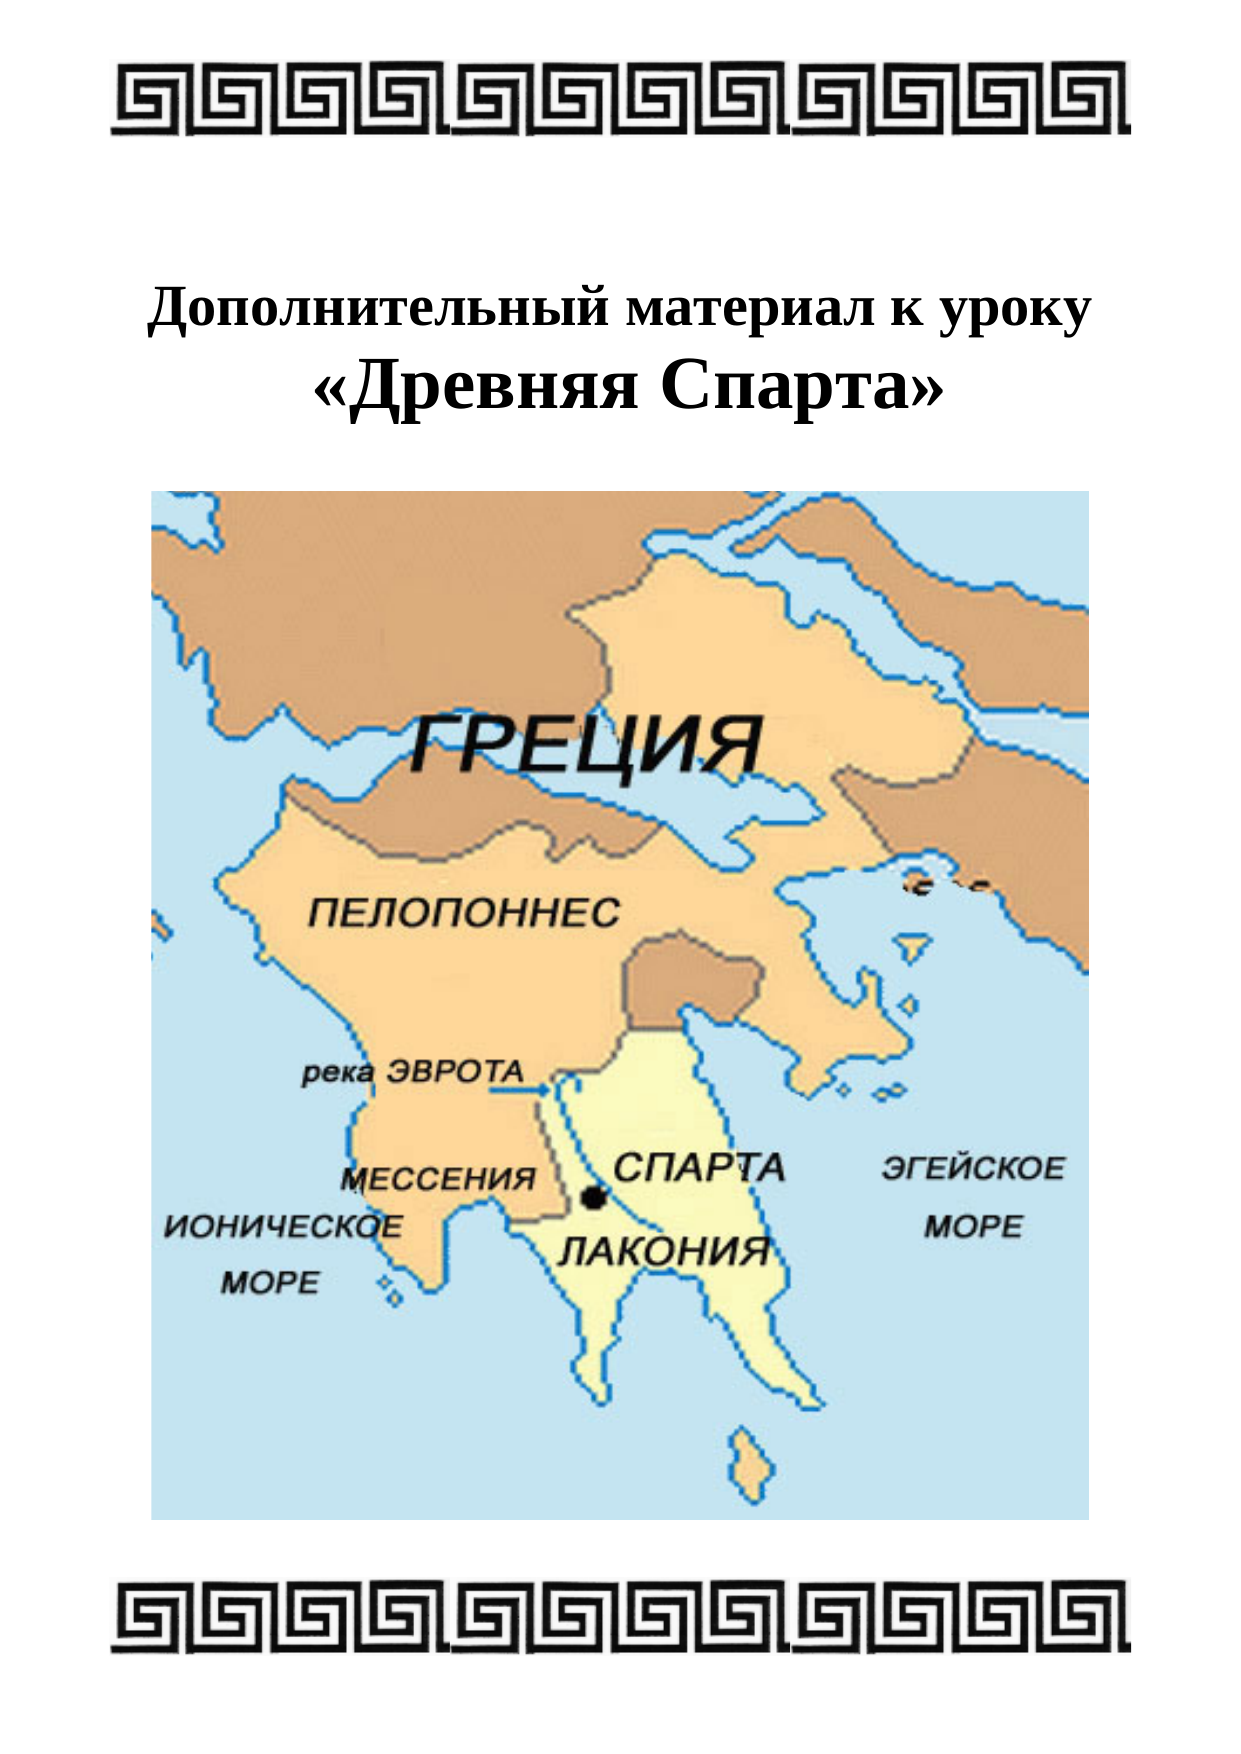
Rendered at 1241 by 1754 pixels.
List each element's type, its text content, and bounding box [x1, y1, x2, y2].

picture [109, 1577, 1132, 1656]
picture [109, 59, 1132, 138]
text «Древняя Спарта» [59, 338, 1181, 425]
picture [151, 491, 1089, 1520]
text Дополнительный материал к уроку [59, 271, 1181, 338]
